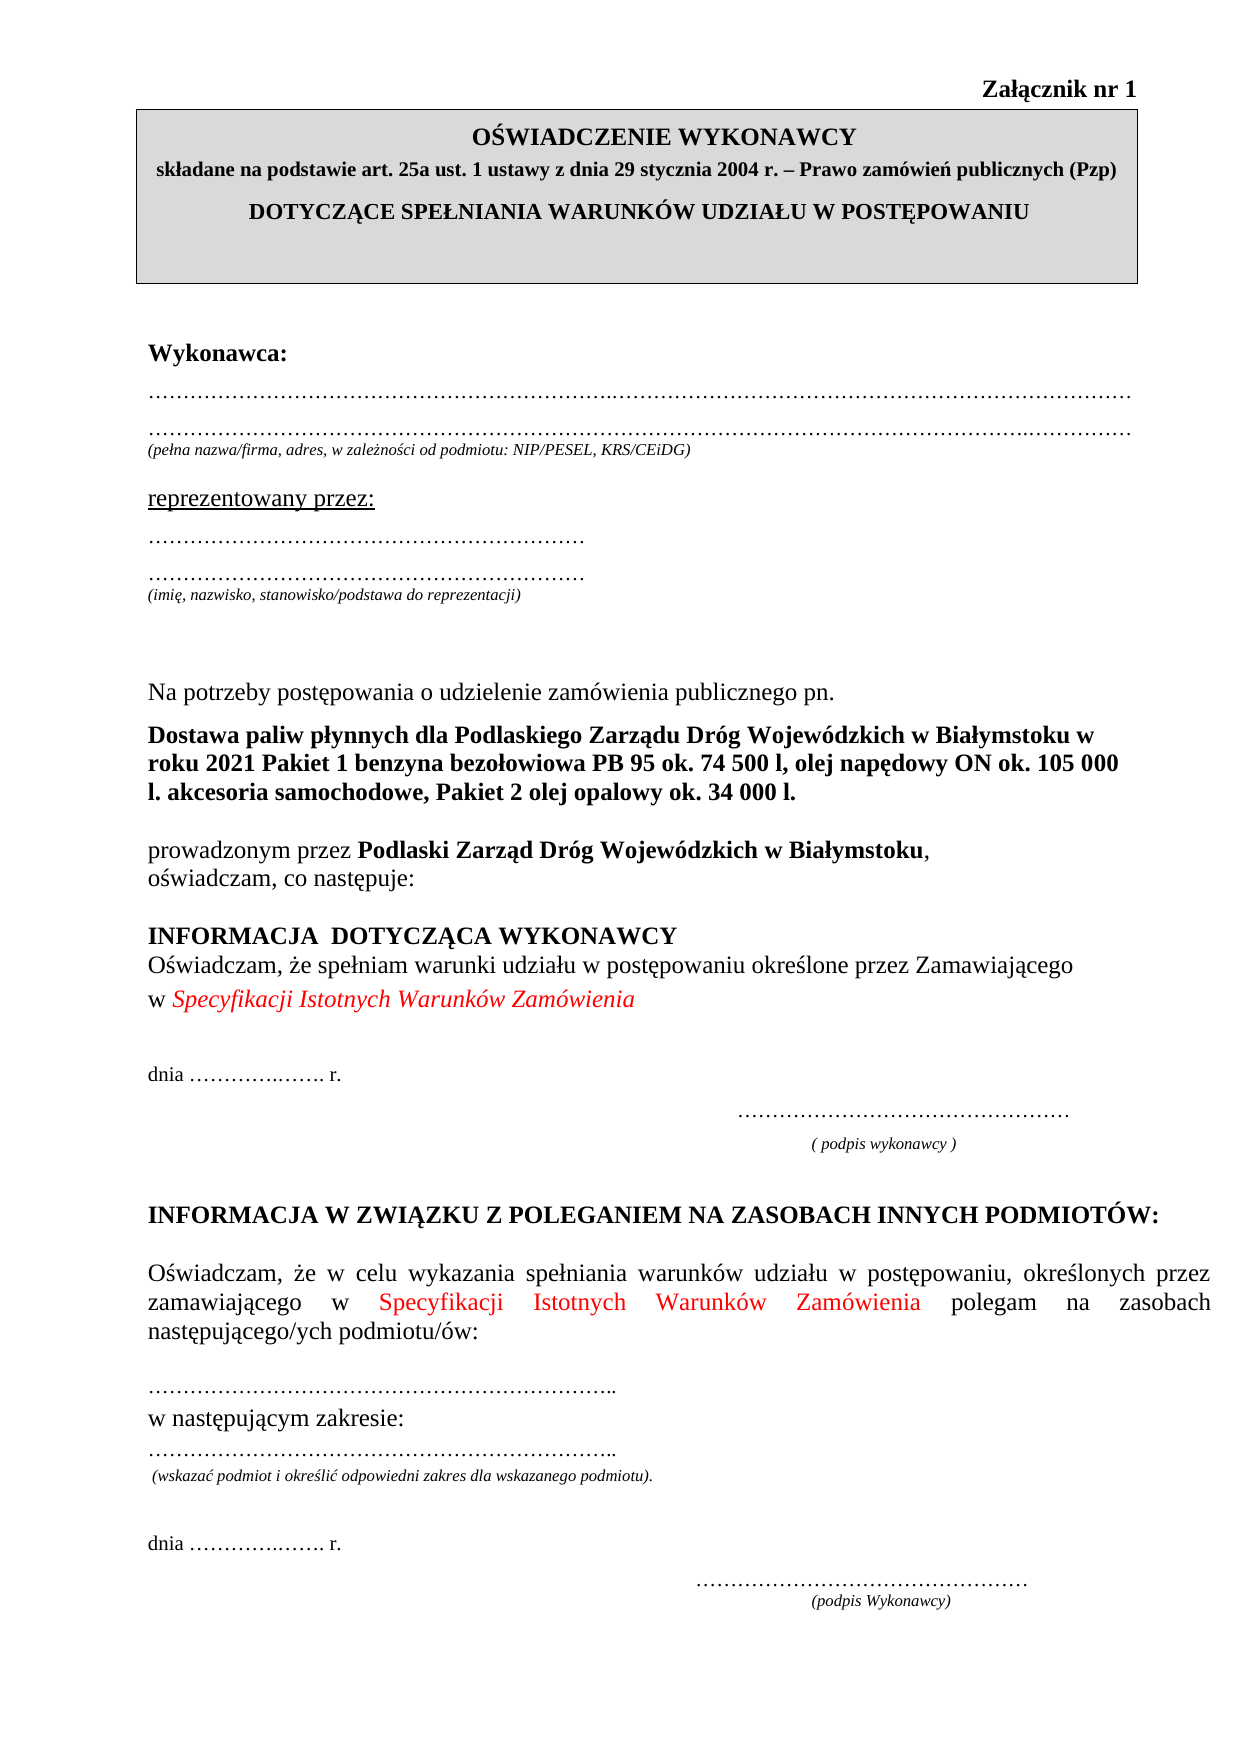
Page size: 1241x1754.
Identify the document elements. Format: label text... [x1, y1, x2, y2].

text Na potrzeby postępowania o udzielenie zamówienia publicznego pn. [148, 677, 1137, 705]
text dnia ………….……. r. [148, 1062, 1137, 1086]
text (imię, nazwisko, stanowisko/podstawa do reprezentacji) [148, 585, 694, 604]
text ……………………………………………………… [148, 561, 605, 585]
text (wskazać podmiot i określić odpowiedni zakres dla wskazanego podmiotu). [148, 1466, 1137, 1485]
text ………………………………………………………….. [148, 1437, 1137, 1461]
text ( podpis wykonawcy ) [738, 1134, 1137, 1153]
text INFORMACJA W ZWIĄZKU Z POLEGANIEM NA ZASOBACH INNYCH PODMIOTÓW: [148, 1201, 1211, 1229]
text prowadzonym przez Podlaski Zarząd Dróg Wojewódzkich w Białymstoku, [148, 835, 1137, 863]
text ………………………………………………………….………………………………………………………………… [148, 379, 1137, 403]
text (pełna nazwa/firma, adres, w zależności od podmiotu: NIP/PESEL, KRS/CEiDG) [148, 440, 1137, 459]
text ………………………………………… [148, 1567, 1137, 1591]
text dnia ………….……. r. [148, 1531, 1137, 1555]
table_header OŚWIADCZENIE WYKONAWCY składane na podstawie art. 25a ust. 1 ustawy z dnia 29 stycznia 2004 r. – Prawo zamówień publicznych (Pzp) DOTYCZĄCE SPEŁNIANIA WARUNKÓW UDZIAŁU W POSTĘPOWANIU [137, 110, 1137, 283]
text ……………………………………………………… [148, 524, 605, 548]
text w następującym zakresie: [148, 1403, 1137, 1431]
text Oświadczam, że w celu wykazania spełniania warunków udziału w postępowaniu, określonych przez zamawiającego w Specyfikacji Istotnych Warunków Zamówienia polegam na zasobach następującego/ych podmiotu/ów: [148, 1258, 1211, 1345]
text ………………………………………… [148, 1098, 1137, 1122]
text Dostawa paliw płynnych dla Podlaskiego Zarządu Dróg Wojewódzkich w Białymstoku w roku 2021 Pakiet 1 benzyna bezołowiowa PB 95 ok. 74 500 l, olej napędowy ON ok. 105 000 l. akcesoria samochodowe, Pakiet 2 olej opalowy ok. 34 000 l. [148, 720, 1137, 806]
text Wykonawca: [148, 338, 1137, 367]
text INFORMACJA DOTYCZĄCA WYKONAWCY [148, 921, 1137, 950]
text (podpis Wykonawcy) [738, 1591, 1137, 1610]
text Oświadczam, że spełniam warunki udziału w postępowaniu określone przez Zamawiającego w Specyfikacji Istotnych Warunków Zamówienia [148, 950, 1137, 1013]
text reprezentowany przez: [148, 483, 620, 512]
text ……………………………………………………………………………………………………………….…………… [148, 416, 1137, 440]
text ………………………………………………………….. [148, 1374, 1137, 1398]
text oświadczam, co następuje: [148, 863, 1137, 892]
